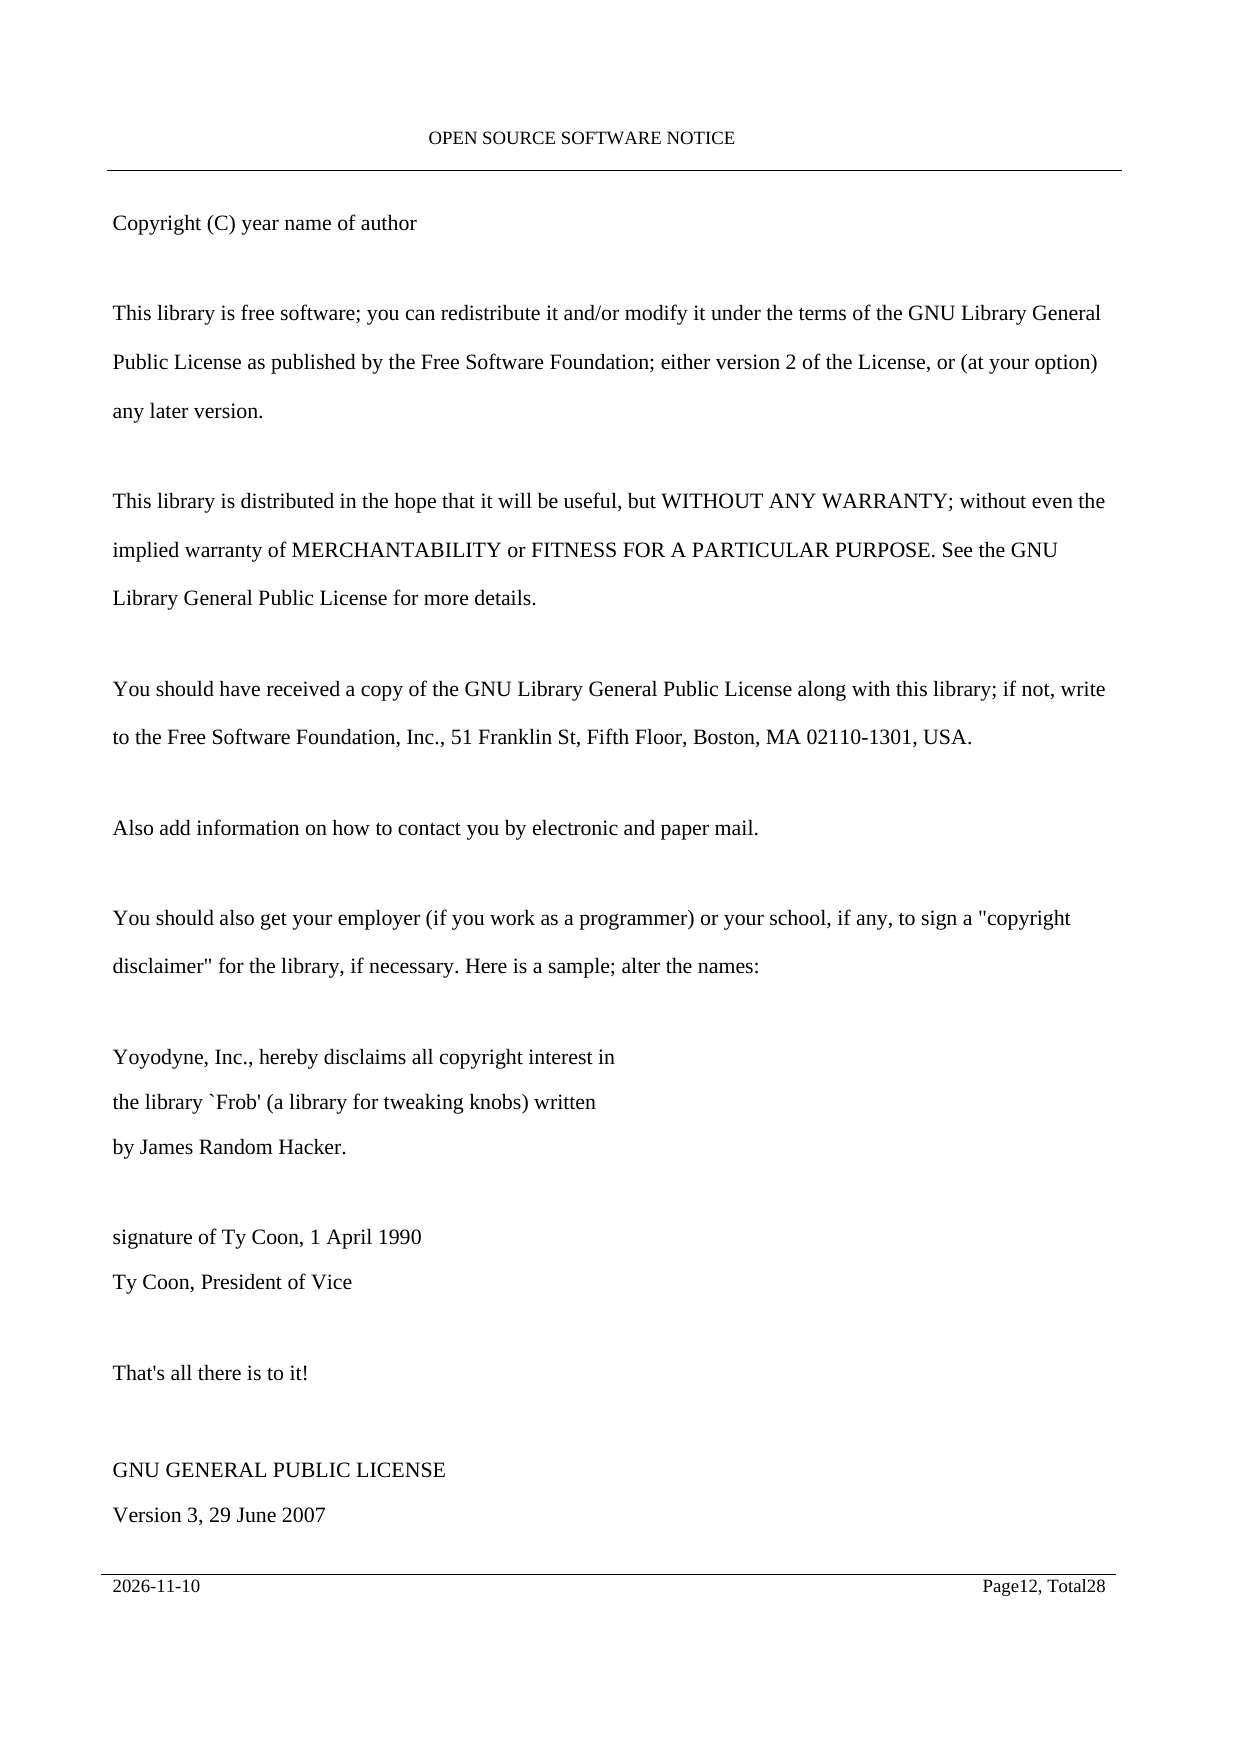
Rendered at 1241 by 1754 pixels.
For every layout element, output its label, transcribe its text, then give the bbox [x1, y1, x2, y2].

text This library is free software; you can redistribute it and/or modify it under the terms of the GNU Library General Public License as published by the Free Software Foundation; either version 2 of the License, or (at your option) any later version. [112, 297, 1128, 427]
text You should have received a copy of the GNU Library General Public License along with this library; if not, write to the Free Software Foundation, Inc., 51 Franklin St, Fifth Floor, Boston, MA 02110-1301, USA. [112, 672, 1128, 753]
text This library is distributed in the hope that it will be useful, but WITHOUT ANY WARRANTY; without even the implied warranty of MERCHANTABILITY or FITNESS FOR A PARTICULAR PURPOSE. See the GNU Library General Public License for more details. [112, 484, 1128, 614]
text by James Random Hacker. [112, 1130, 1128, 1163]
text Copyright (C) year name of author [112, 206, 1128, 239]
text Yoyodyne, Inc., hereby disclaims all copyright interest in [112, 1040, 1128, 1073]
text Ty Coon, President of Vice [112, 1266, 1128, 1298]
text You should also get your employer (if you work as a programmer) or your school, if any, to sign a "copyright disclaimer" for the library, if necessary. Here is a sample; alter the names: [112, 901, 1128, 982]
text the library `Frob' (a library for tweaking knobs) written [112, 1085, 1128, 1118]
text That's all there is to it! GNU GENERAL PUBLIC LICENSE [112, 1356, 1128, 1486]
text Also add information on how to contact you by electronic and paper mail. [112, 811, 1128, 843]
text signature of Ty Coon, 1 April 1990 [112, 1221, 1128, 1253]
text Version 3, 29 June 2007 [112, 1498, 1128, 1531]
